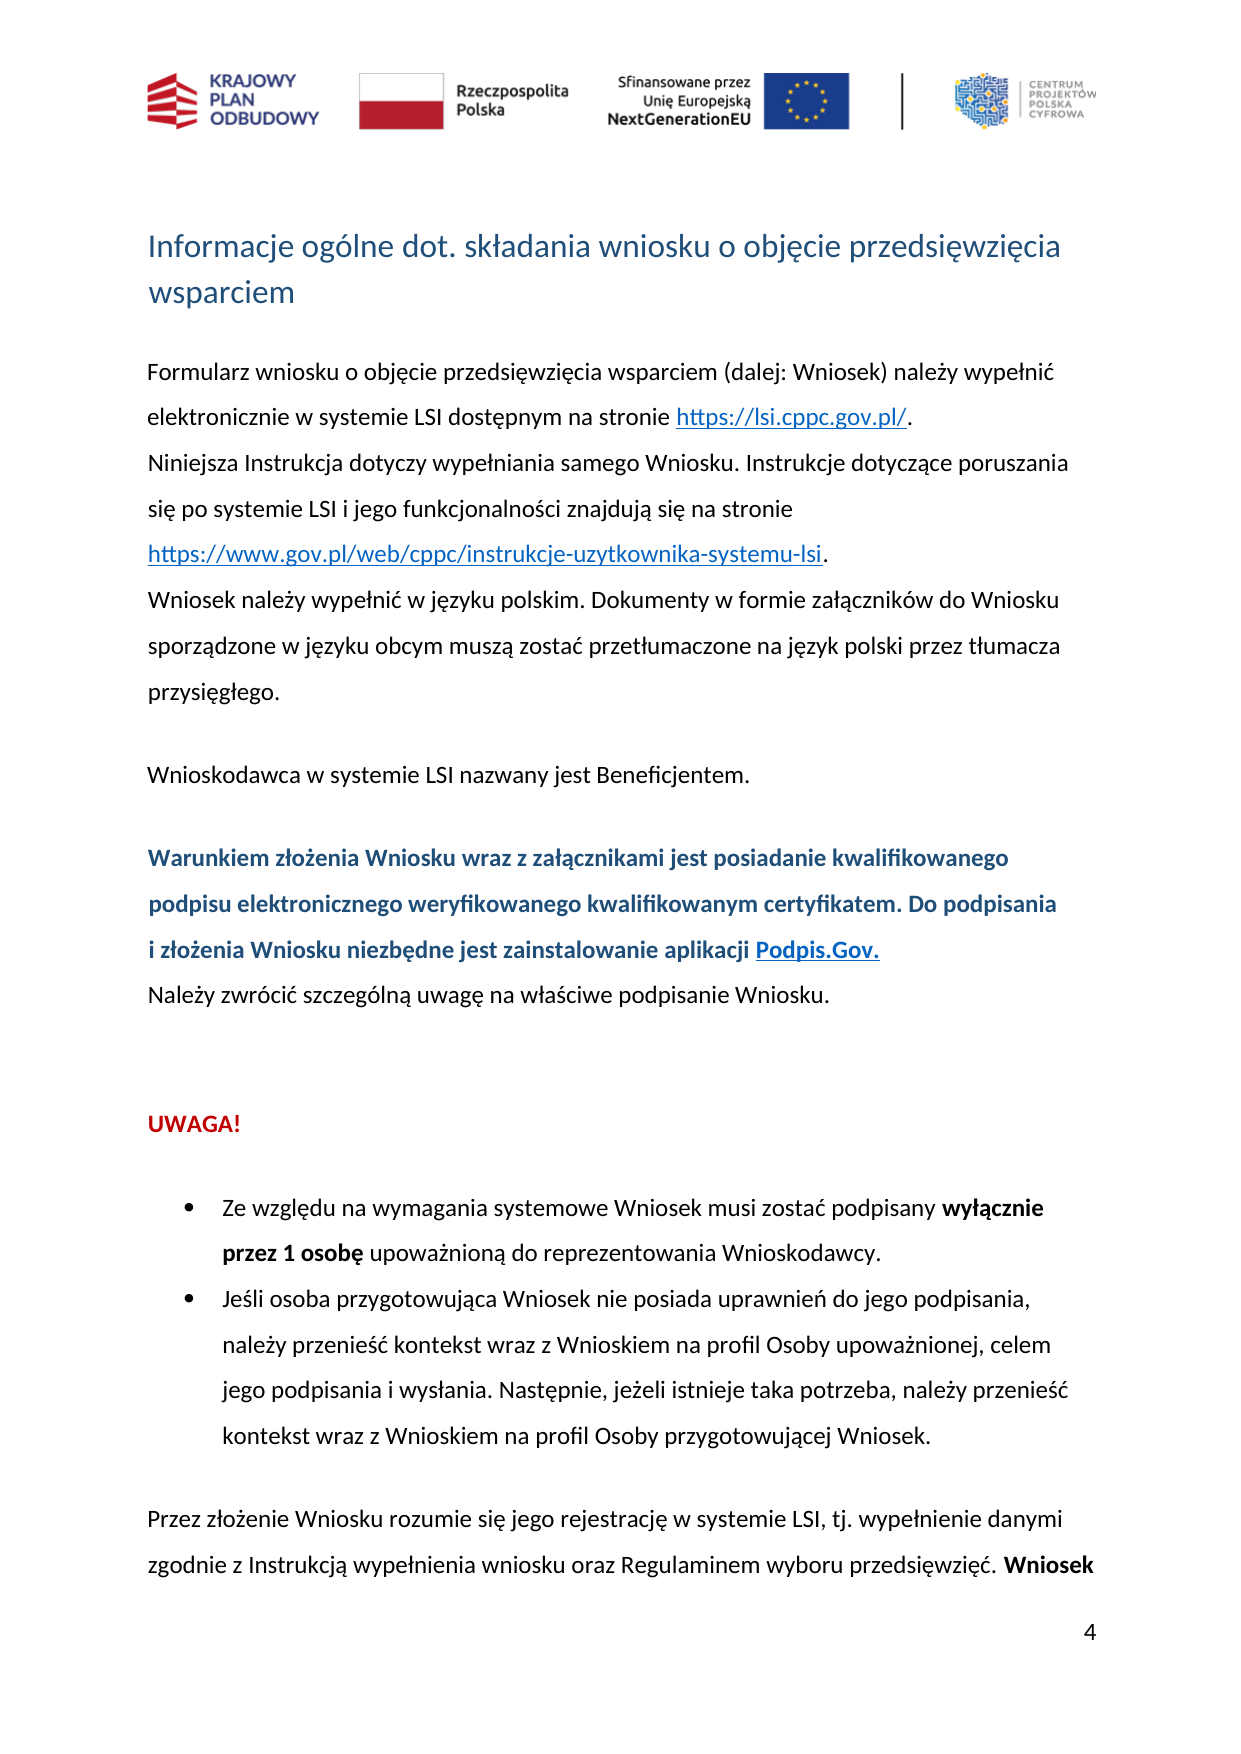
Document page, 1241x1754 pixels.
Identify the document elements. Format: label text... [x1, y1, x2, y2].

picture [147, 73, 1097, 130]
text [147, 1503, 1094, 1580]
list Jeśli osoba przygotowująca Wniosek nie posiada uprawnień do jego podpisania, należy przenieść kontekst wraz z Wnioskiem na profil Osoby upoważnionej, celem jego podpisania i wysłania. Następnie, jeżeli istnieje taka potrzeba, należy przenieść kontekst wraz z Wnioskiem na profil Osoby przygotowującej Wniosek. [184, 1283, 1094, 1451]
list Ze względu na wymagania systemowe Wniosek musi zostać podpisany wyłącznie przez 1 osobę upoważnioną do reprezentowania Wnioskodawcy. [184, 1192, 1094, 1268]
text Należy zwrócić szczególną uwagę na właściwe podpisanie Wniosku. [148, 979, 1096, 1010]
text Niniejsza Instrukcja dotyczy wypełniania samego Wniosku. Instrukcje dotyczące poruszania się po systemie LSI i jego funkcjonalności znajdują się na stronie https://www.gov.pl/web/cppc/instrukcje-uzytkownika-systemu-lsi. Wniosek należy wypełnić w języku polskim. Dokumenty w formie załączników do Wniosku sporządzone w języku obcym muszą zostać przetłumaczone na język polski przez tłumacza przysięgłego. [148, 447, 1096, 706]
text UWAGA! [147, 1063, 1094, 1139]
subtitle Informacje ogólne dot. składania wniosku o objęcie przedsięwzięcia wsparciem [148, 225, 1096, 312]
text Formularz wniosku o objęcie przedsięwzięcia wsparciem (dalej: Wniosek) należy wypełnić elektronicznie w systemie LSI dostępnym na stronie https://lsi.cppc.gov.pl/. [147, 356, 1094, 432]
text Wnioskodawca w systemie LSI nazwany jest Beneficjentem. [147, 759, 1094, 789]
text Warunkiem złożenia Wniosku wraz z załącznikami jest posiadanie kwalifikowanego podpisu elektronicznego weryfikowanego kwalifikowanym certyfikatem. Do podpisania i złożenia Wniosku niezbędne jest zainstalowanie aplikacji Podpis.Gov. [148, 842, 1096, 964]
